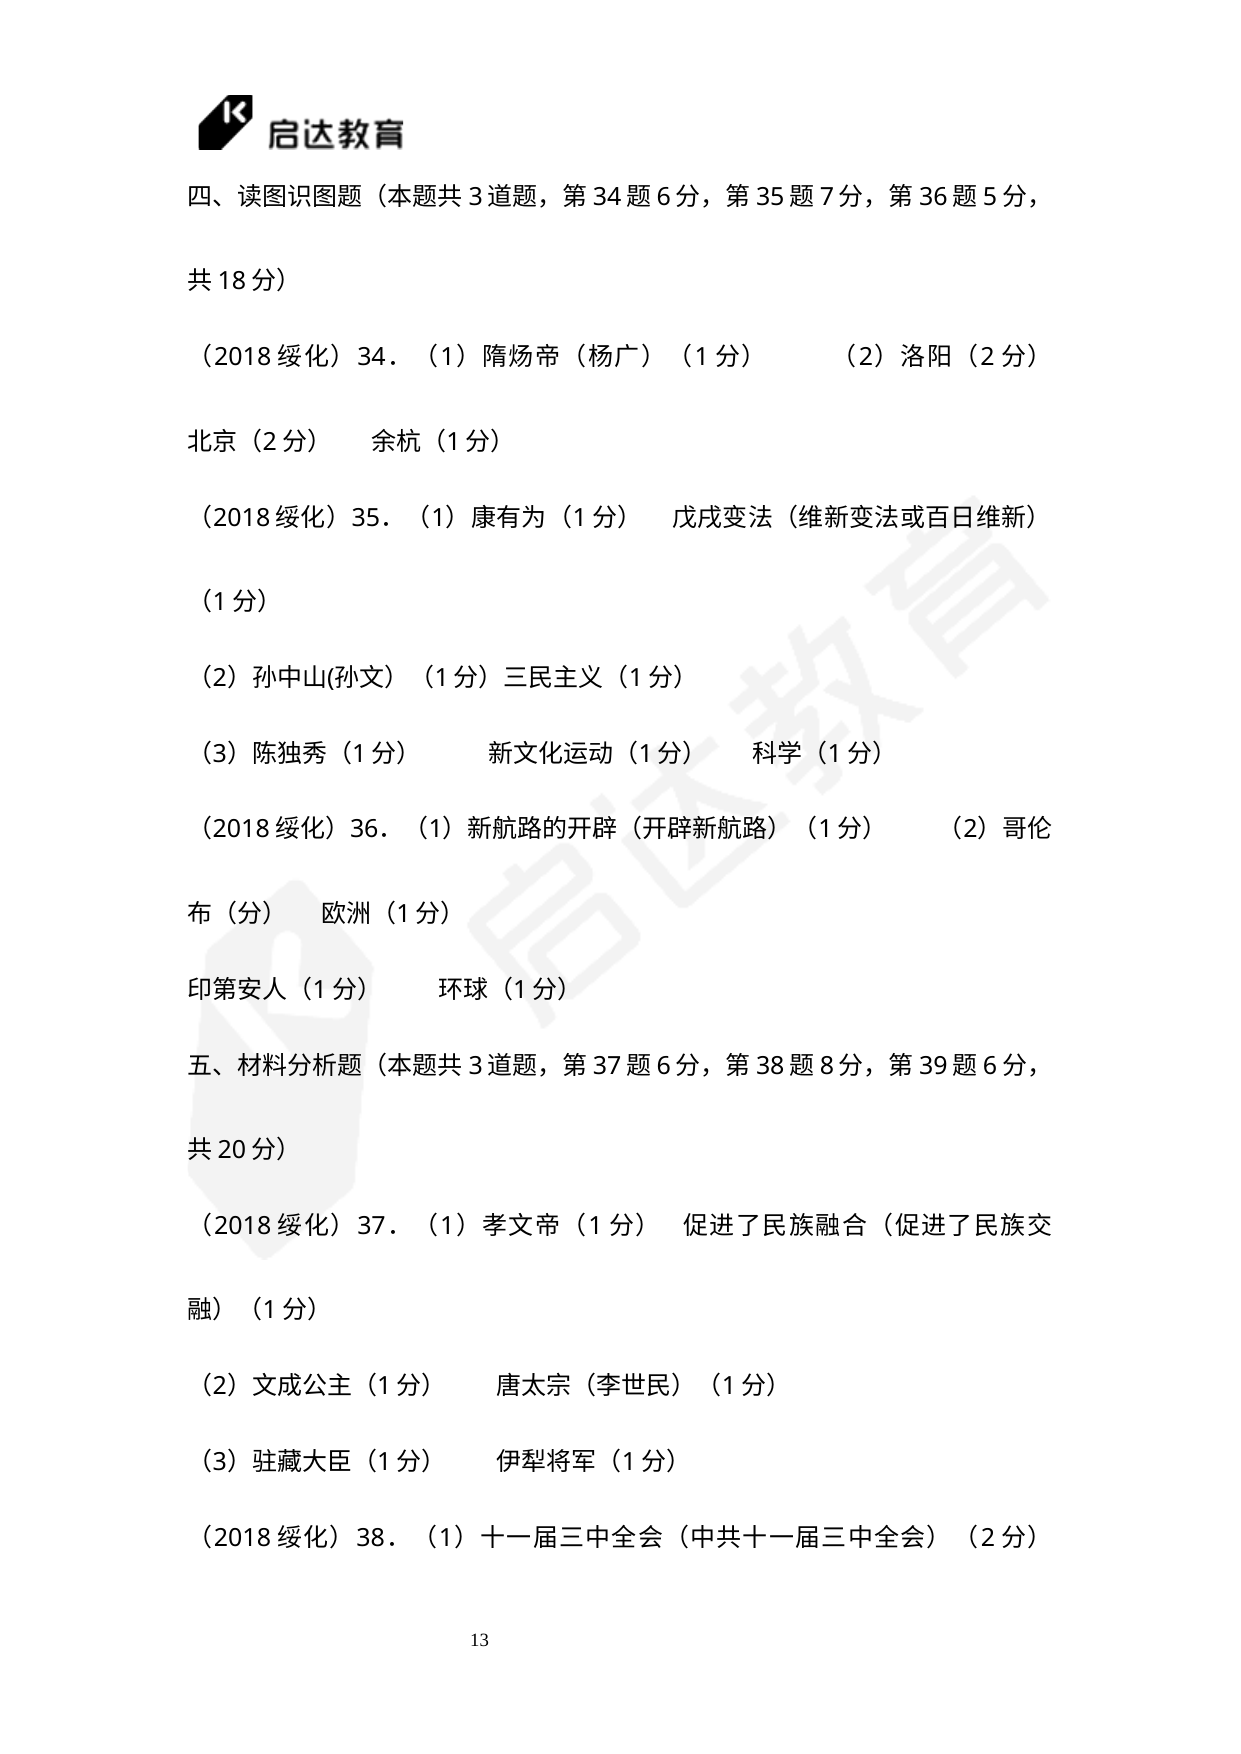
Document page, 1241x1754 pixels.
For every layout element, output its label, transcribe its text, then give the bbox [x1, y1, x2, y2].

text （2018绥化）34．（1）隋炀帝（杨广）（1分） （2）洛阳（2分） 北京（2分） 余杭（1分） [187, 322, 1053, 472]
text （2018绥化）36．（1）新航路的开辟（开辟新航路）（1分） （2）哥伦布（分） 欧洲（1分） [187, 794, 1053, 944]
text （2018绥化）35．（1）康有为（1分） 戊戌变法（维新变法或百日维新）（1分） [187, 483, 1053, 632]
picture [198, 95, 404, 150]
text 五、材料分析题（本题共3道题，第37题6分，第38题8分，第39题6分，共20分） [187, 1031, 1053, 1180]
text （3）驻藏大臣（1分） 伊犁将军（1分） [187, 1427, 1053, 1492]
text （3）陈独秀（1分） 新文化运动（1分） 科学（1分） [187, 719, 1053, 784]
text 印第安人（1分） 环球（1分） [187, 955, 1053, 1020]
text 四、读图识图题（本题共3道题，第34题6分，第35题7分，第36题5分，共18分） [187, 162, 1053, 311]
text （2）孙中山(孙文）（1分）三民主义（1分） [187, 643, 1053, 708]
text （2）文成公主（1分） 唐太宗（李世民）（1分） [187, 1351, 1053, 1416]
text （2018绥化）38．（1）十一届三中全会（中共十一届三中全会）（2分） 40周年（40）（1分） [187, 1503, 1053, 1568]
text （2018绥化）37．（1）孝文帝（1分） 促进了民族融合（促进了民族交融）（1分） [187, 1191, 1053, 1341]
